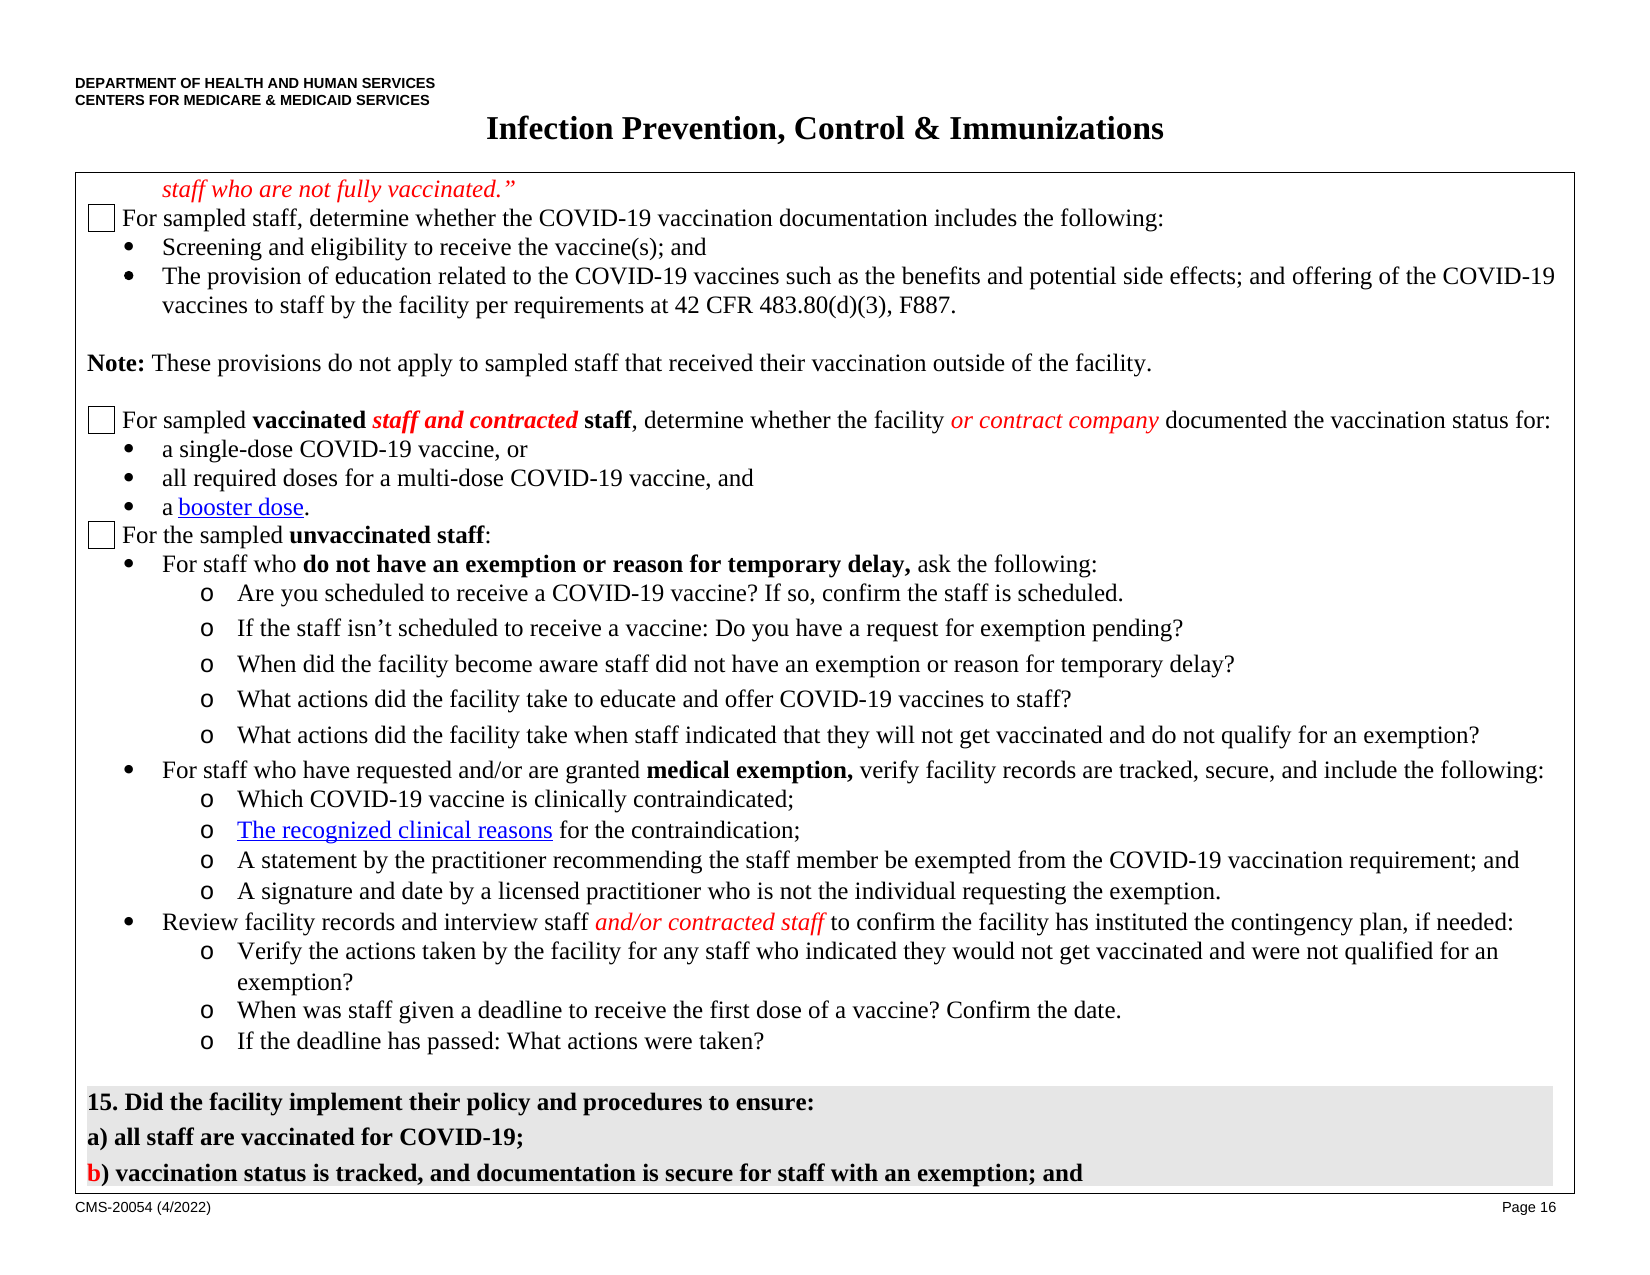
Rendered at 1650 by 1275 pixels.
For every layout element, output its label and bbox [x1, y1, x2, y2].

table_cell [76, 173, 1574, 1193]
